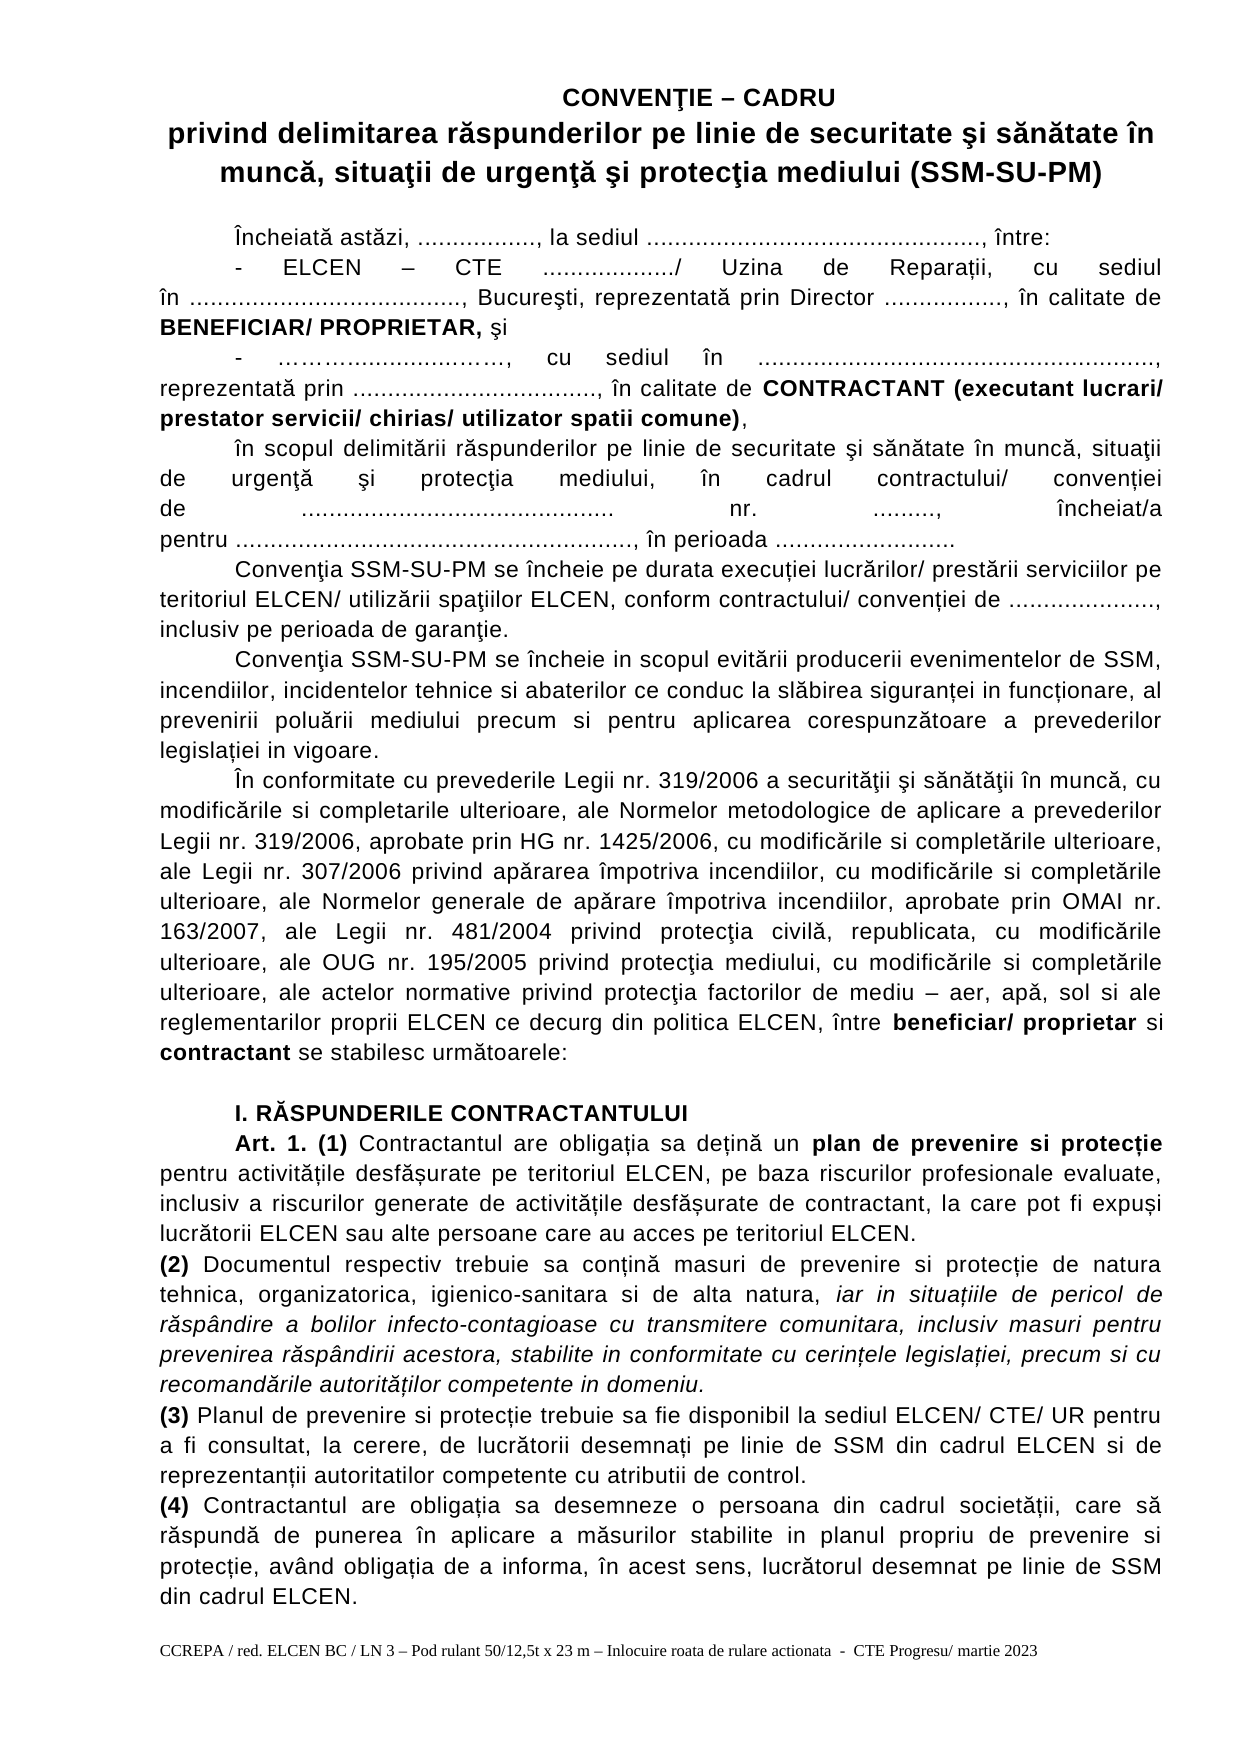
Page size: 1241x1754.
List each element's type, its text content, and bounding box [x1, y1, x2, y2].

text Art. 1. (1) Contractantul are obligația sa dețină un plan de prevenire si protecție pentru activitățile desfășurate pe teritoriul ELCEN, pe baza riscurilor profesionale evaluate, inclusiv a riscurilor generate de activitățile desfășurate de contractant, la care pot fi expuși lucrătorii ELCEN sau alte persoane care au acces pe teritoriul ELCEN. [159, 1130, 1163, 1247]
subtitle CONVENŢIE – CADRU [159, 83, 1163, 112]
text privind delimitarea răspunderilor pe linie de securitate şi sănătate în muncă, situaţii de urgenţă şi protecţia mediului (SSM-SU-PM) [159, 116, 1163, 188]
text În conformitate cu prevederile Legii nr. 319/2006 a securităţii şi sănătăţii în muncă, cu modificările si completarile ulterioare, ale Normelor metodologice de aplicare a prevederilor Legii nr. 319/2006, aprobate prin HG nr. 1425/2006, cu modificările si completările ulterioare, ale Legii nr. 307/2006 privind apǎrarea împotriva incendiilor, cu modificările si completările ulterioare, ale Normelor generale de apǎrare împotriva incendiilor, aprobate prin OMAI nr. 163/2007, ale Legii nr. 481/2004 privind protecţia civilǎ, republicata, cu modificările ulterioare, ale OUG nr. 195/2005 privind protecţia mediului, cu modificările si completările ulterioare, ale actelor normative privind protecţia factorilor de mediu – aer, apǎ, sol si ale reglementarilor proprii ELCEN ce decurg din politica ELCEN, între beneficiar/ proprietar si contractant se stabilesc următoarele: [159, 767, 1163, 1065]
text în scopul delimitării răspunderilor pe linie de securitate şi sănătate în muncă, situaţii de urgenţă şi protecţia mediului, în cadrul contractului/ convenției de ............................................. nr. ........., încheiat/a pentru ........................................................., în perioada .......................... [159, 435, 1163, 552]
text - ELCEN – CTE .................../ Uzina de Reparații, cu sediul în ......................................., Bucureşti, reprezentată prin Director ................., în calitate de BENEFICIAR/ PROPRIETAR, şi [159, 254, 1163, 340]
text I. RĂSPUNDERILE CONTRACTANTULUI [159, 1099, 1163, 1126]
text Încheiată astăzi, ................., la sediul ................................................, între: [159, 223, 1163, 250]
text Convenţia SSM-SU-PM se încheie pe durata execuției lucrărilor/ prestării serviciilor pe teritoriul ELCEN/ utilizării spaţiilor ELCEN, conform contractului/ convenției de ....................., inclusiv pe perioada de garanţie. [159, 556, 1163, 642]
text Convenţia SSM-SU-PM se încheie in scopul evitării producerii evenimentelor de SSM, incendiilor, incidentelor tehnice si abaterilor ce conduc la slăbirea siguranței in funcționare, al prevenirii poluării mediului precum si pentru aplicarea corespunzătoare a prevederilor legislației in vigoare. [159, 646, 1163, 763]
text (2) Documentul respectiv trebuie sa conțină masuri de prevenire si protecție de natura tehnica, organizatorica, igienico-sanitara si de alta natura, iar in situațiile de pericol de răspândire a bolilor infecto-contagioase cu transmitere comunitara, inclusiv masuri pentru prevenirea răspândirii acestora, stabilite in conformitate cu cerințele legislației, precum si cu recomandările autorităților competente in domeniu. [159, 1251, 1163, 1398]
text (3) Planul de prevenire si protecție trebuie sa fie disponibil la sediul ELCEN/ CTE/ UR pentru a fi consultat, la cerere, de lucrătorii desemnați pe linie de SSM din cadrul ELCEN si de reprezentanții autoritatilor competente cu atributii de control. [159, 1402, 1163, 1488]
text (4) Contractantul are obligația sa desemneze o persoana din cadrul societății, care să răspundă de punerea în aplicare a măsurilor stabilite in planul propriu de prevenire si protecție, având obligația de a informa, în acest sens, lucrătorul desemnat pe linie de SSM din cadrul ELCEN. [159, 1492, 1163, 1609]
text - ………................……, cu sediul în ........................................................., reprezentată prin ..................................., în calitate de CONTRACTANT (executant lucrari/ prestator servicii/ chirias/ utilizator spatii comune), [159, 344, 1163, 431]
